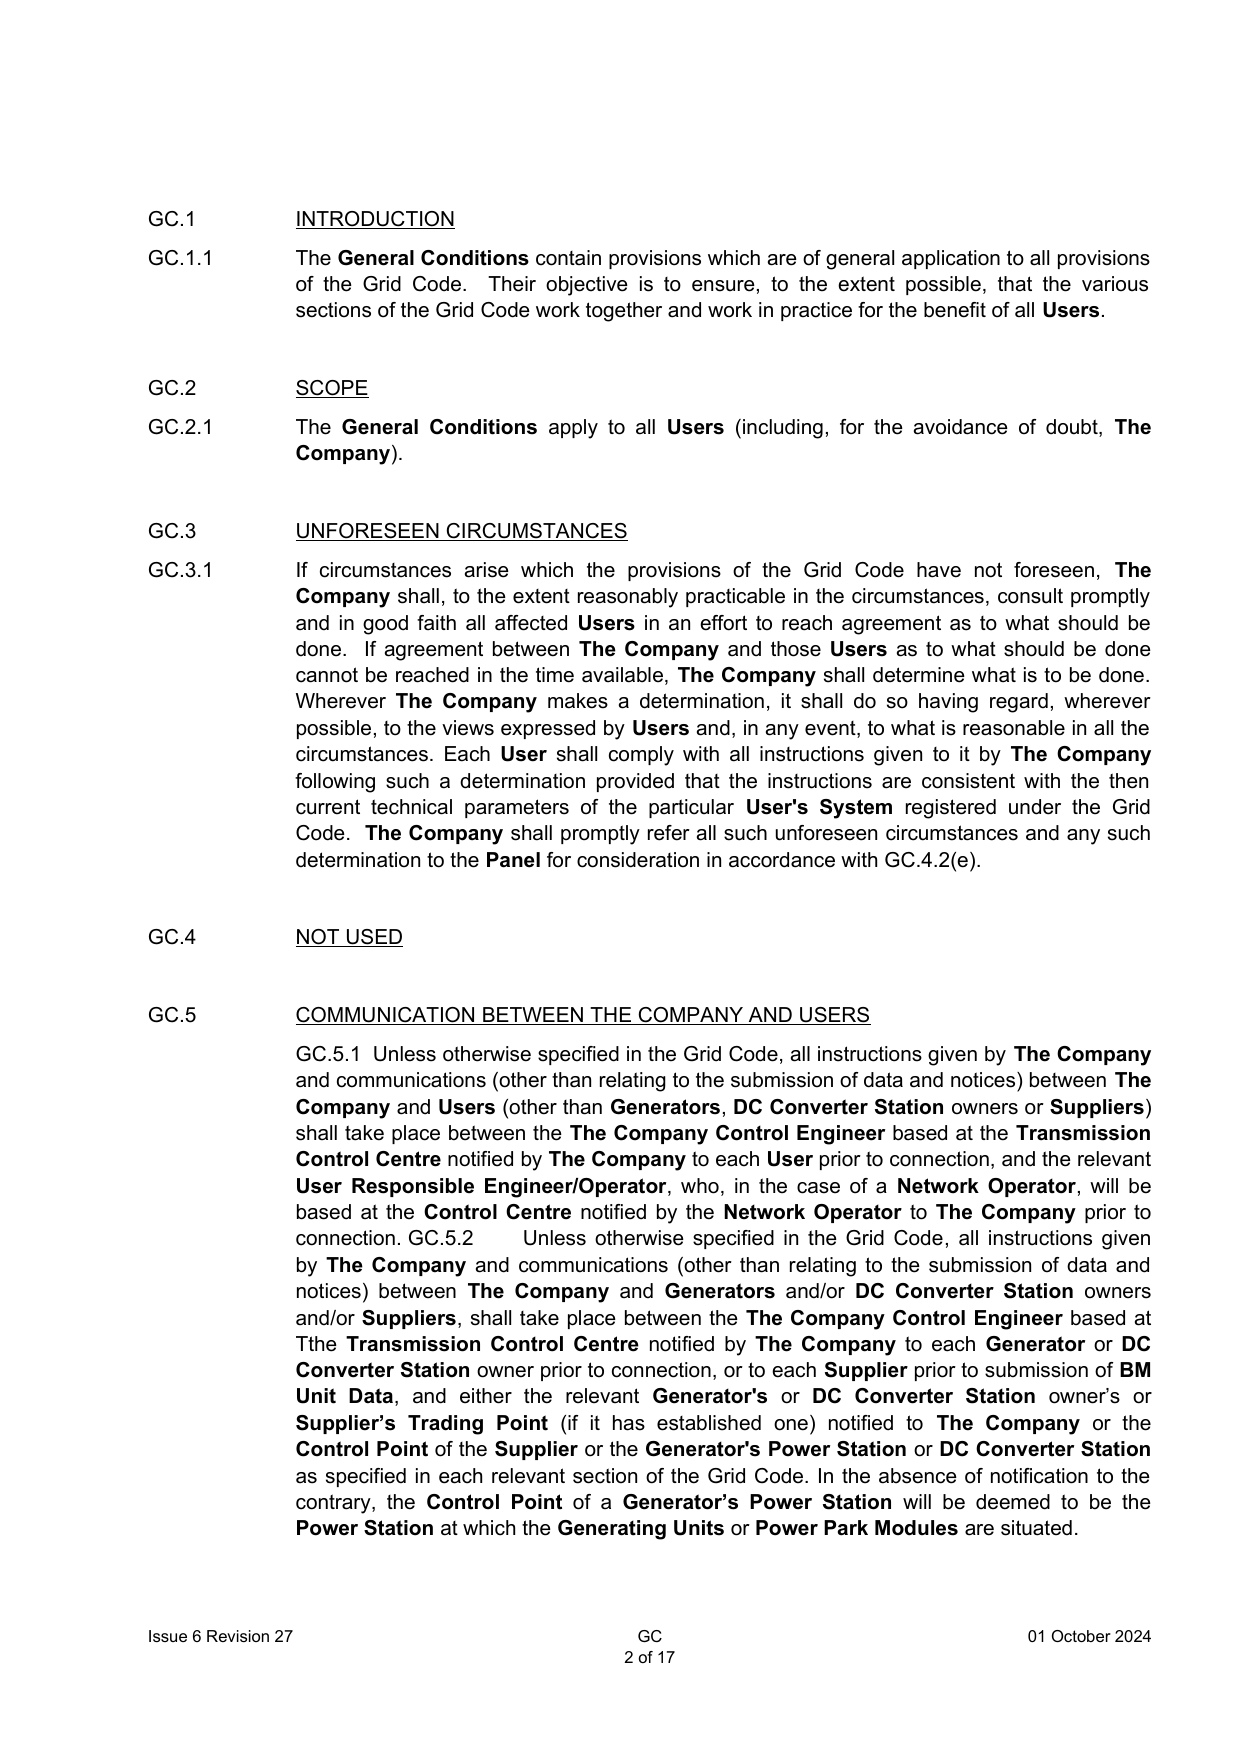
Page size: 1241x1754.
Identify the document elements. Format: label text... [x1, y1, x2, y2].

text GC.3.1 If circumstances arise which the provisions of the Grid Code have not foreseen, The Company shall, to the extent reasonably practicable in the circumstances, consult promptly and in good faith all affected Users in an effort to reach agreement as to what should be done. If agreement between The Company and those Users as to what should be done cannot be reached in the time available, The Company shall determine what is to be done. Wherever The Company makes a determination, it shall do so having regard, wherever possible, to the views expressed by Users and, in any event, to what is reasonable in all the circumstances. Each User shall comply with all instructions given to it by The Company following such a determination provided that the instructions are consistent with the then current technical parameters of the particular User's System registered under the Grid Code. The Company shall promptly refer all such unforeseen circumstances and any such determination to the Panel for consideration in accordance with GC.4.2(e). [148, 558, 1152, 871]
text GC.2.1 The General Conditions apply to all Users (including, for the avoidance of doubt, The Company). [148, 415, 1152, 465]
text GC.1.1 The General Conditions contain provisions which are of general application to all provisions of the Grid Code. Their objective is to ensure, to the extent possible, that the various sections of the Grid Code work together and work in practice for the benefit of all Users. [148, 245, 1152, 322]
text GC.5.1 Unless otherwise specified in the Grid Code, all instructions given by The Company and communications (other than relating to the submission of data and notices) between The Company and Users (other than Generators, DC Converter Station owners or Suppliers) shall take place between the The Company Control Engineer based at the Transmission Control Centre notified by The Company to each User prior to connection, and the relevant User Responsible Engineer/Operator, who, in the case of a Network Operator, will be based at the Control Centre notified by the Network Operator to The Company prior to connection. GC.5.2 Unless otherwise specified in the Grid Code, all instructions given by The Company and communications (other than relating to the submission of data and notices) between The Company and Generators and/or DC Converter Station owners and/or Suppliers, shall take place between the The Company Control Engineer based at Tthe Transmission Control Centre notified by The Company to each Generator or DC Converter Station owner prior to connection, or to each Supplier prior to submission of BM Unit Data, and either the relevant Generator's or DC Converter Station owner’s or Supplier’s Trading Point (if it has established one) notified to The Company or the Control Point of the Supplier or the Generator's Power Station or DC Converter Station as specified in each relevant section of the Grid Code. In the absence of notification to the contrary, the Control Point of a Generator’s Power Station will be deemed to be the Power Station at which the Generating Units or Power Park Modules are situated. [295, 1042, 1152, 1540]
text GC.4 NOT USED [148, 925, 1152, 949]
text GC.5 COMMUNICATION BETWEEN THE COMPANY AND USERS [148, 1003, 1152, 1027]
text GC.2 SCOPE [148, 376, 1152, 400]
text GC.1 INTRODUCTION [148, 207, 1152, 231]
text GC.3 UNFORESEEN CIRCUMSTANCES [148, 519, 1152, 543]
